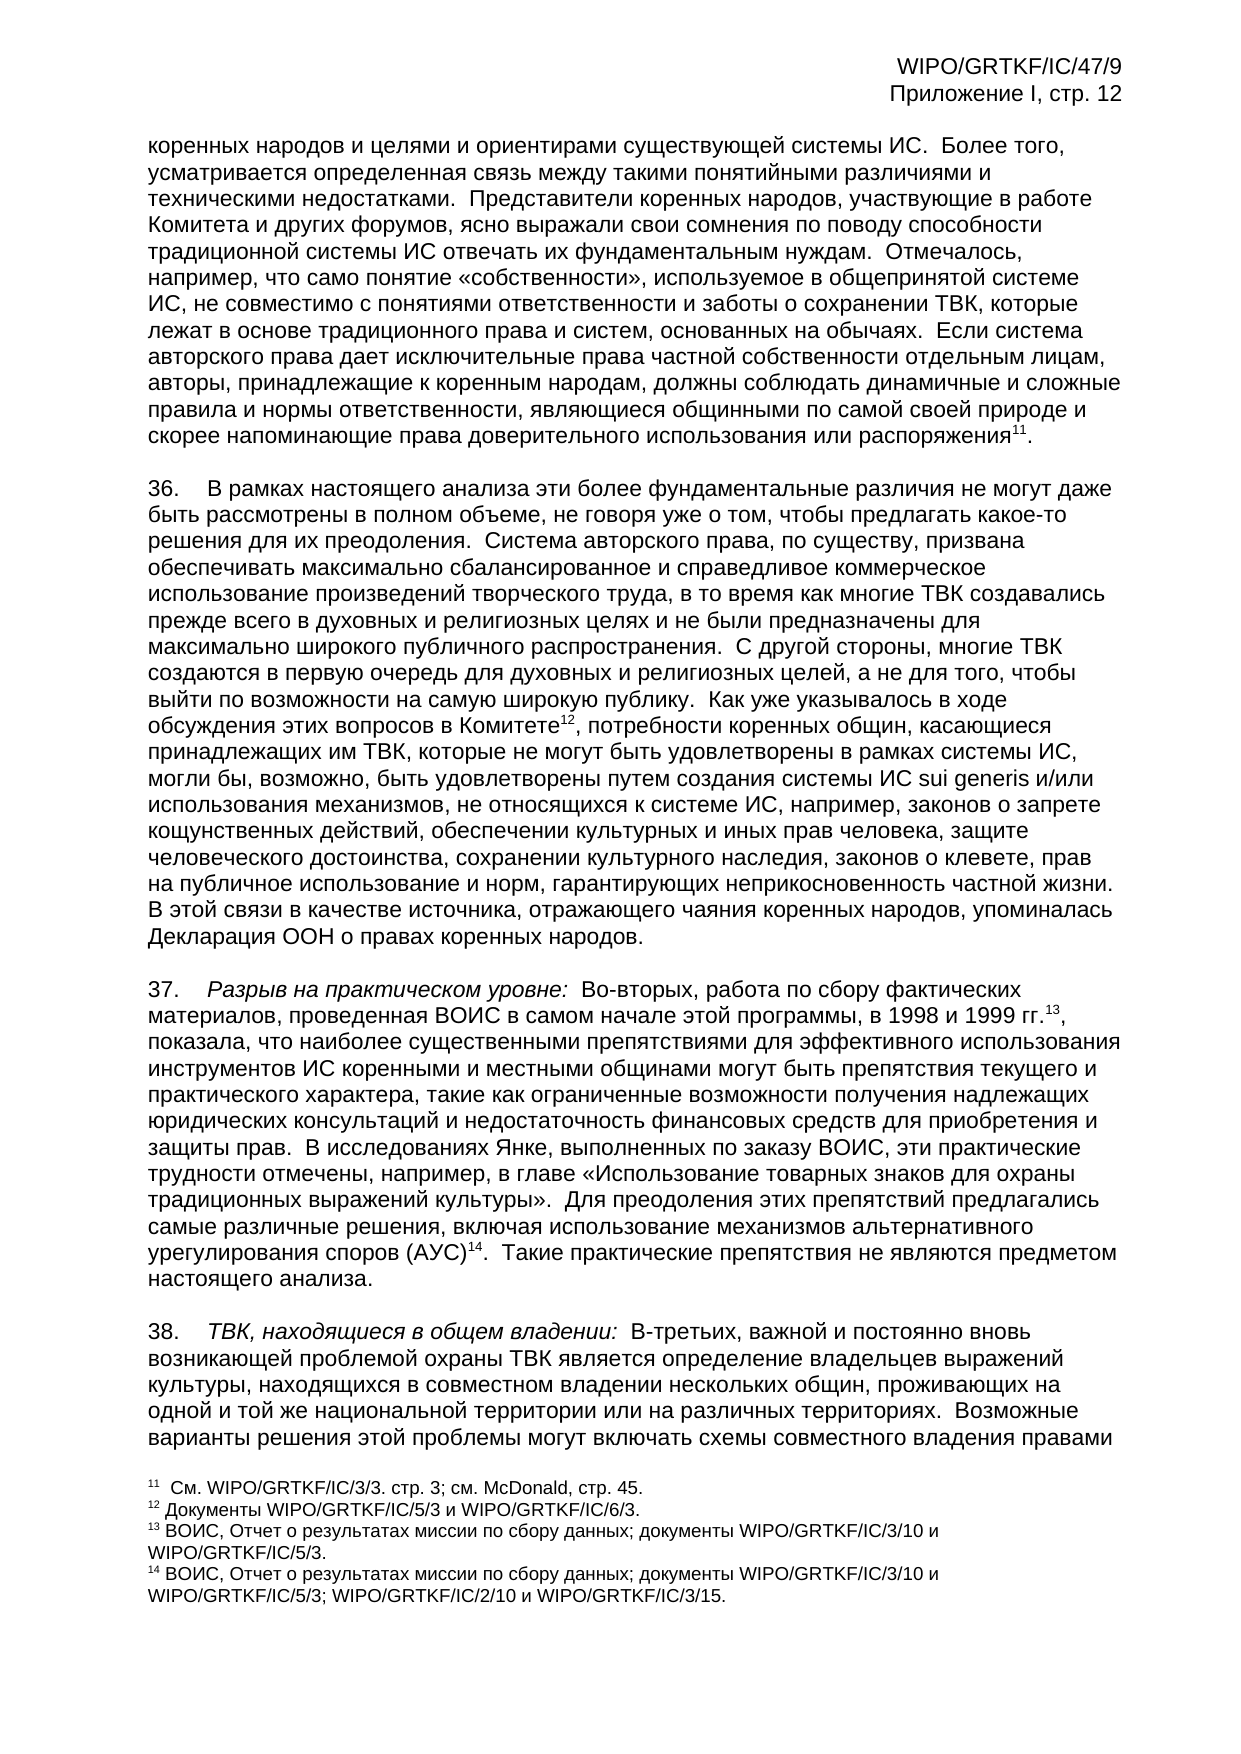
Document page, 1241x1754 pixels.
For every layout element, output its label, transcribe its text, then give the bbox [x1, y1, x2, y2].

list В рамках настоящего анализа эти более фундаментальные различия не могут даже быть рассмотрены в полном объеме, не говоря уже о том, чтобы предлагать какое-то решения для их преодоления. Система авторского права, по существу, призвана обеспечивать максимально сбалансированное и справедливое коммерческое использование произведений творческого труда, в то время как многие ТВК создавались прежде всего в духовных и религиозных целях и не были предназначены для максимально широкого публичного распространения. С другой стороны, многие ТВК создаются в первую очередь для духовных и религиозных целей, а не для того, чтобы выйти по возможности на самую широкую публику. Как уже указывалось в ходе обсуждения этих вопросов в Комитете, потребности коренных общин, касающиеся принадлежащих им ТВК, которые не могут быть удовлетворены в рамках системы ИС, могли бы, возможно, быть удовлетворены путем создания системы ИС sui generis и/или использования механизмов, не относящихся к системе ИС, например, законов о запрете кощунственных действий, обеспечении культурных и иных прав человека, защите человеческого достоинства, сохранении культурного наследия, законов о клевете, прав на публичное использование и норм, гарантирующих неприкосновенность частной жизни. В этой связи в качестве источника, отражающего чаяния коренных народов, упоминалась Декларация ООН о правах коренных народов. [148, 475, 1122, 949]
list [148, 132, 1122, 448]
list Разрыв на практическом уровне: Во-вторых, работа по сбору фактических материалов, проведенная ВОИС в самом начале этой программы, в 1998 и 1999 гг., показала, что наиболее существенными препятствиями для эффективного использования инструментов ИС коренными и местными общинами могут быть препятствия текущего и практического характера, такие как ограниченные возможности получения надлежащих юридических консультаций и недостаточность финансовых средств для приобретения и защиты прав. В исследованиях Янке, выполненных по заказу ВОИС, эти практические трудности отмечены, например, в главе «Использование товарных знаков для охраны традиционных выражений культуры». Для преодоления этих препятствий предлагались самые различные решения, включая использование механизмов альтернативного урегулирования споров (АУС). Такие практические препятствия не являются предметом настоящего анализа. [148, 976, 1122, 1292]
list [148, 1318, 1122, 1450]
